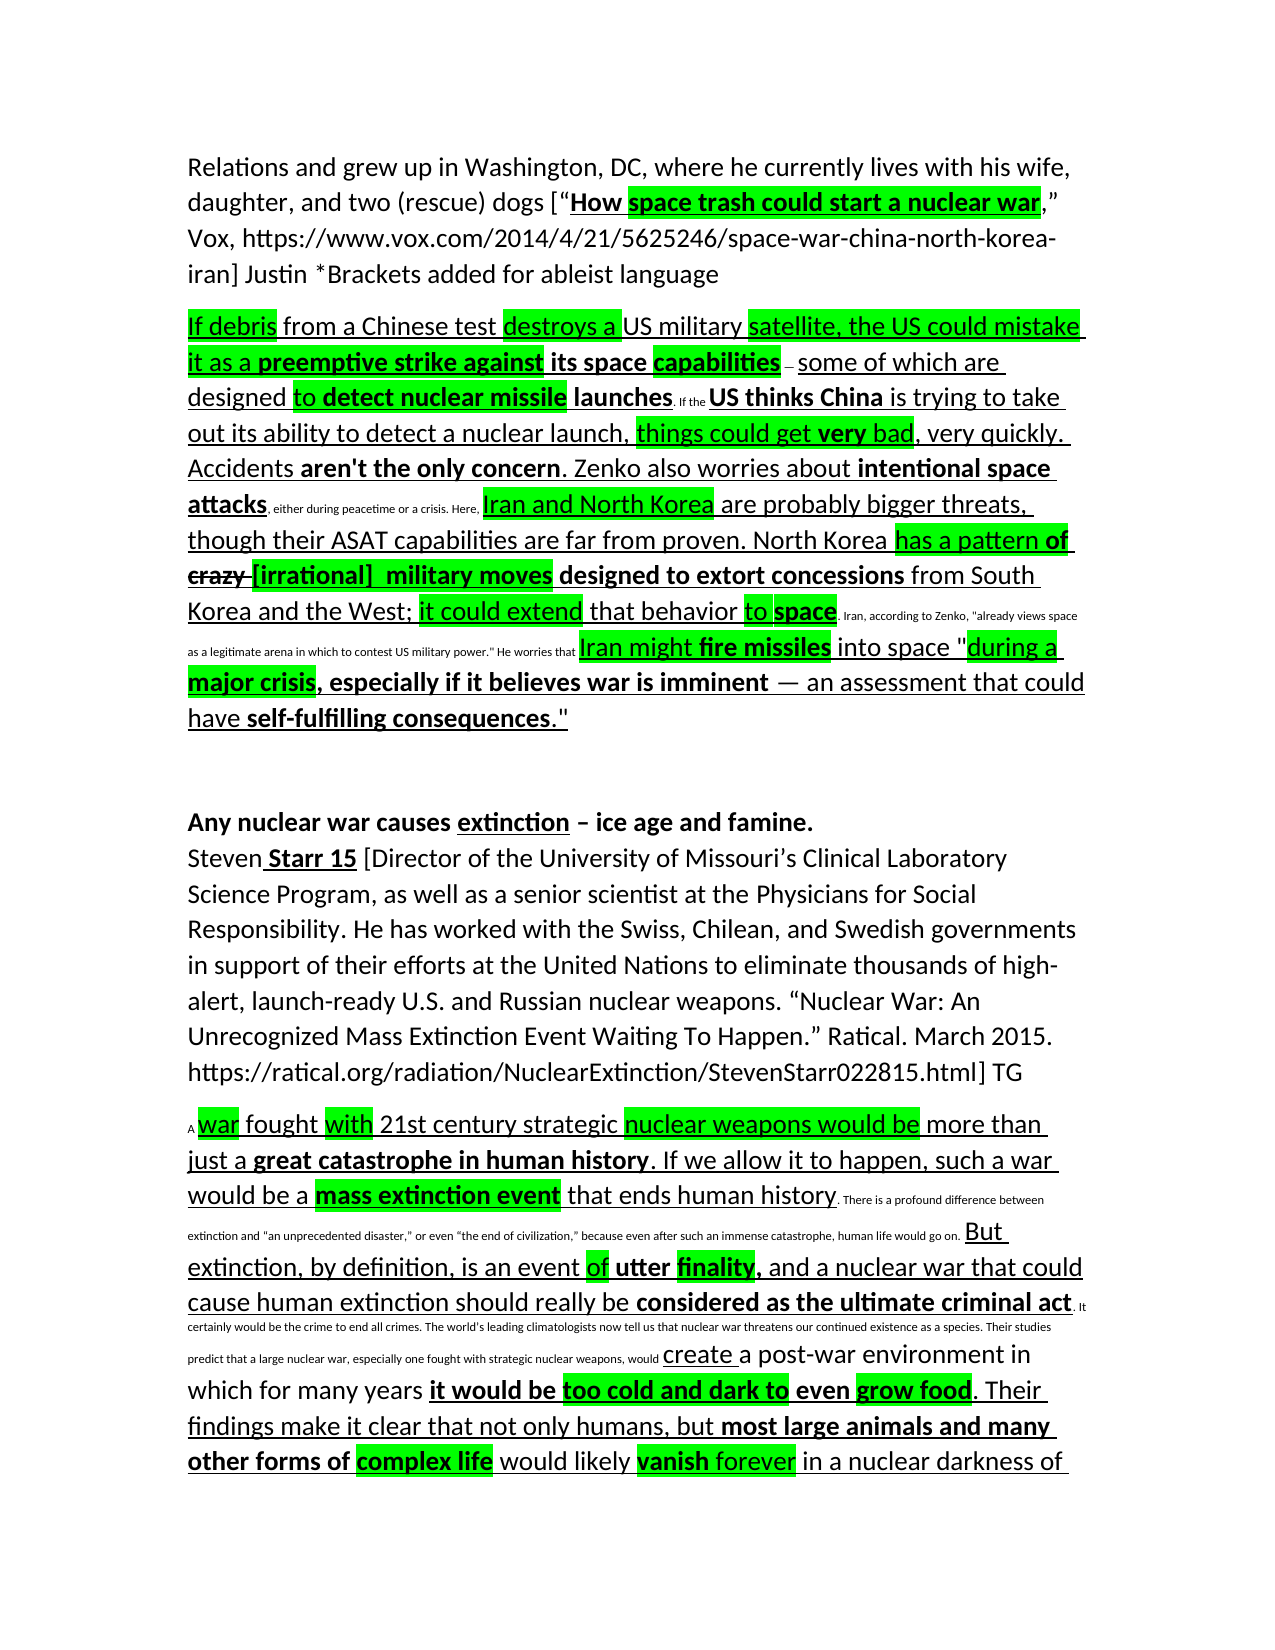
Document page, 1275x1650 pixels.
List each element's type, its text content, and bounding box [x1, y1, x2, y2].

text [187, 150, 1087, 290]
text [187, 1107, 1087, 1477]
text If debris from a Chinese test destroys a US military satellite, the US could mistake it as a preemptive strike against its space capabilities — some of which are designed to detect nuclear missile launches. If the US thinks China is trying to take out its ability to detect a nuclear launch, things could get very bad, very quickly. Accidents aren't the only concern. Zenko also worries about intentional space attacks, either during peacetime or a crisis. Here, Iran and North Korea are probably bigger threats, though their ASAT capabilities are far from proven. North Korea has a pattern of crazy [irrational] military moves designed to extort concessions from South Korea and the West; it could extend that behavior to space. Iran, according to Zenko, "already views space as a legitimate arena in which to contest US military power." He worries that Iran might fire missiles into space "during a major crisis, especially if it believes war is imminent — an assessment that could have self-fulfilling consequences." [187, 309, 1087, 734]
subtitle Any nuclear war causes extinction – ice age and famine. [187, 806, 1087, 839]
text Steven Starr 15 [Director of the University of Missouri’s Clinical Laboratory Science Program, as well as a senior scientist at the Physicians for Social Responsibility. He has worked with the Swiss, Chilean, and Swedish governments in support of their efforts at the United Nations to eliminate thousands of high-alert, launch-ready U.S. and Russian nuclear weapons. “Nuclear War: An Unrecognized Mass Extinction Event Waiting To Happen.” Ratical. March 2015. https://ratical.org/radiation/NuclearExtinction/StevenStarr022815.html] TG [187, 841, 1087, 1088]
